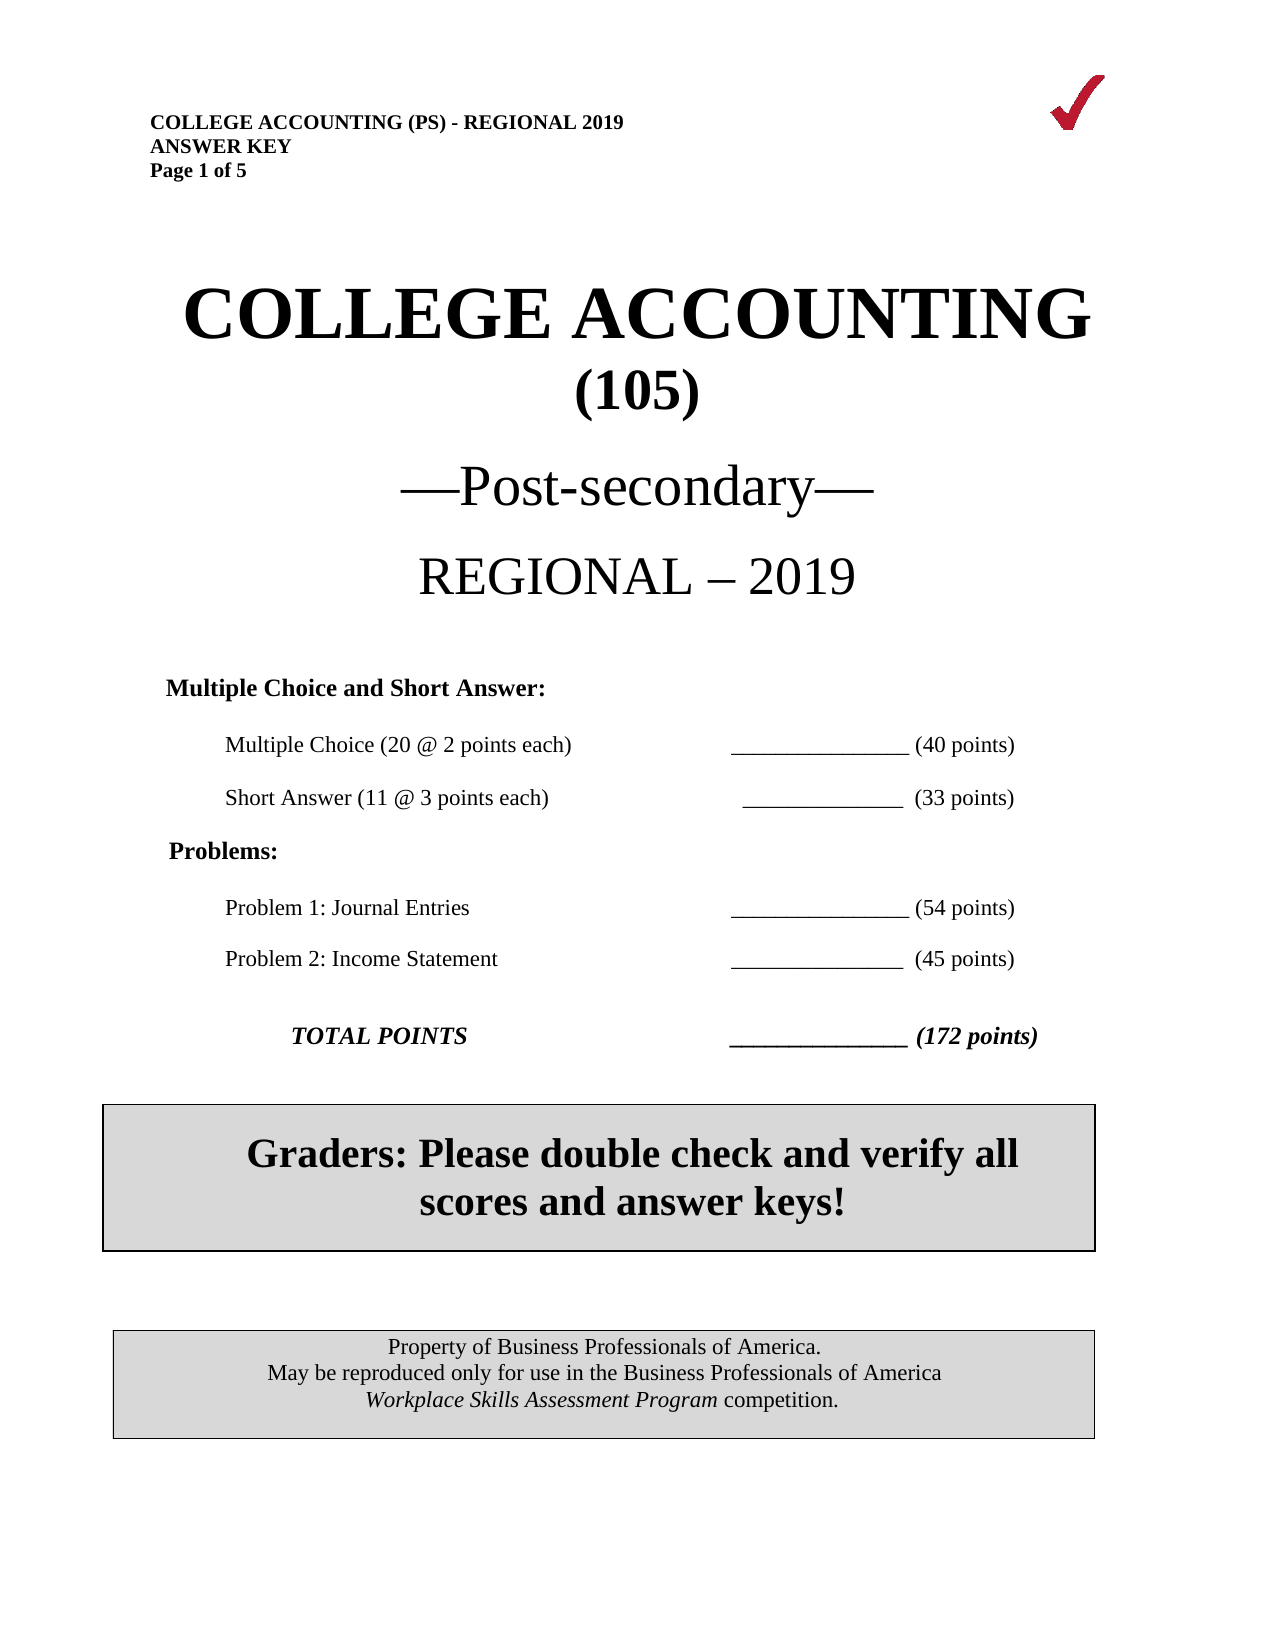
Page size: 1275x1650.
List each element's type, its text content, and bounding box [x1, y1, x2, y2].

text Property of Business Professionals of . [114, 1331, 1094, 1356]
text (105) [75, 355, 1200, 422]
text COLLEGE ACCOUNTING [75, 269, 1200, 355]
text Problem 1: Journal Entries (54 points) [225, 894, 1207, 920]
text REGIONAL – 2019 [75, 544, 1200, 606]
text Multiple Choice (20 @ 2 points each) (40 points) [225, 731, 1198, 757]
text Multiple Choice and Short Answer: [75, 673, 1200, 702]
text May be reproduced only for use in the Business Professionals of America [114, 1356, 1094, 1382]
text Problem 2: Income Statement _______________ (45 points) [225, 945, 1207, 972]
text Workplace Skills Assessment Program competition. [114, 1382, 1094, 1438]
subtitle —Post-secondary— [75, 451, 1200, 518]
text Problems: [169, 836, 1106, 865]
text scores and answer keys! [75, 1176, 1191, 1224]
picture [1050, 75, 1105, 130]
text Graders: Please double check and verify all [75, 1128, 1191, 1176]
text Short Answer (11 @ 3 points each) ______________ (33 points) [225, 784, 1198, 810]
text TOTAL POINTS (172 points) [75, 1021, 1200, 1049]
